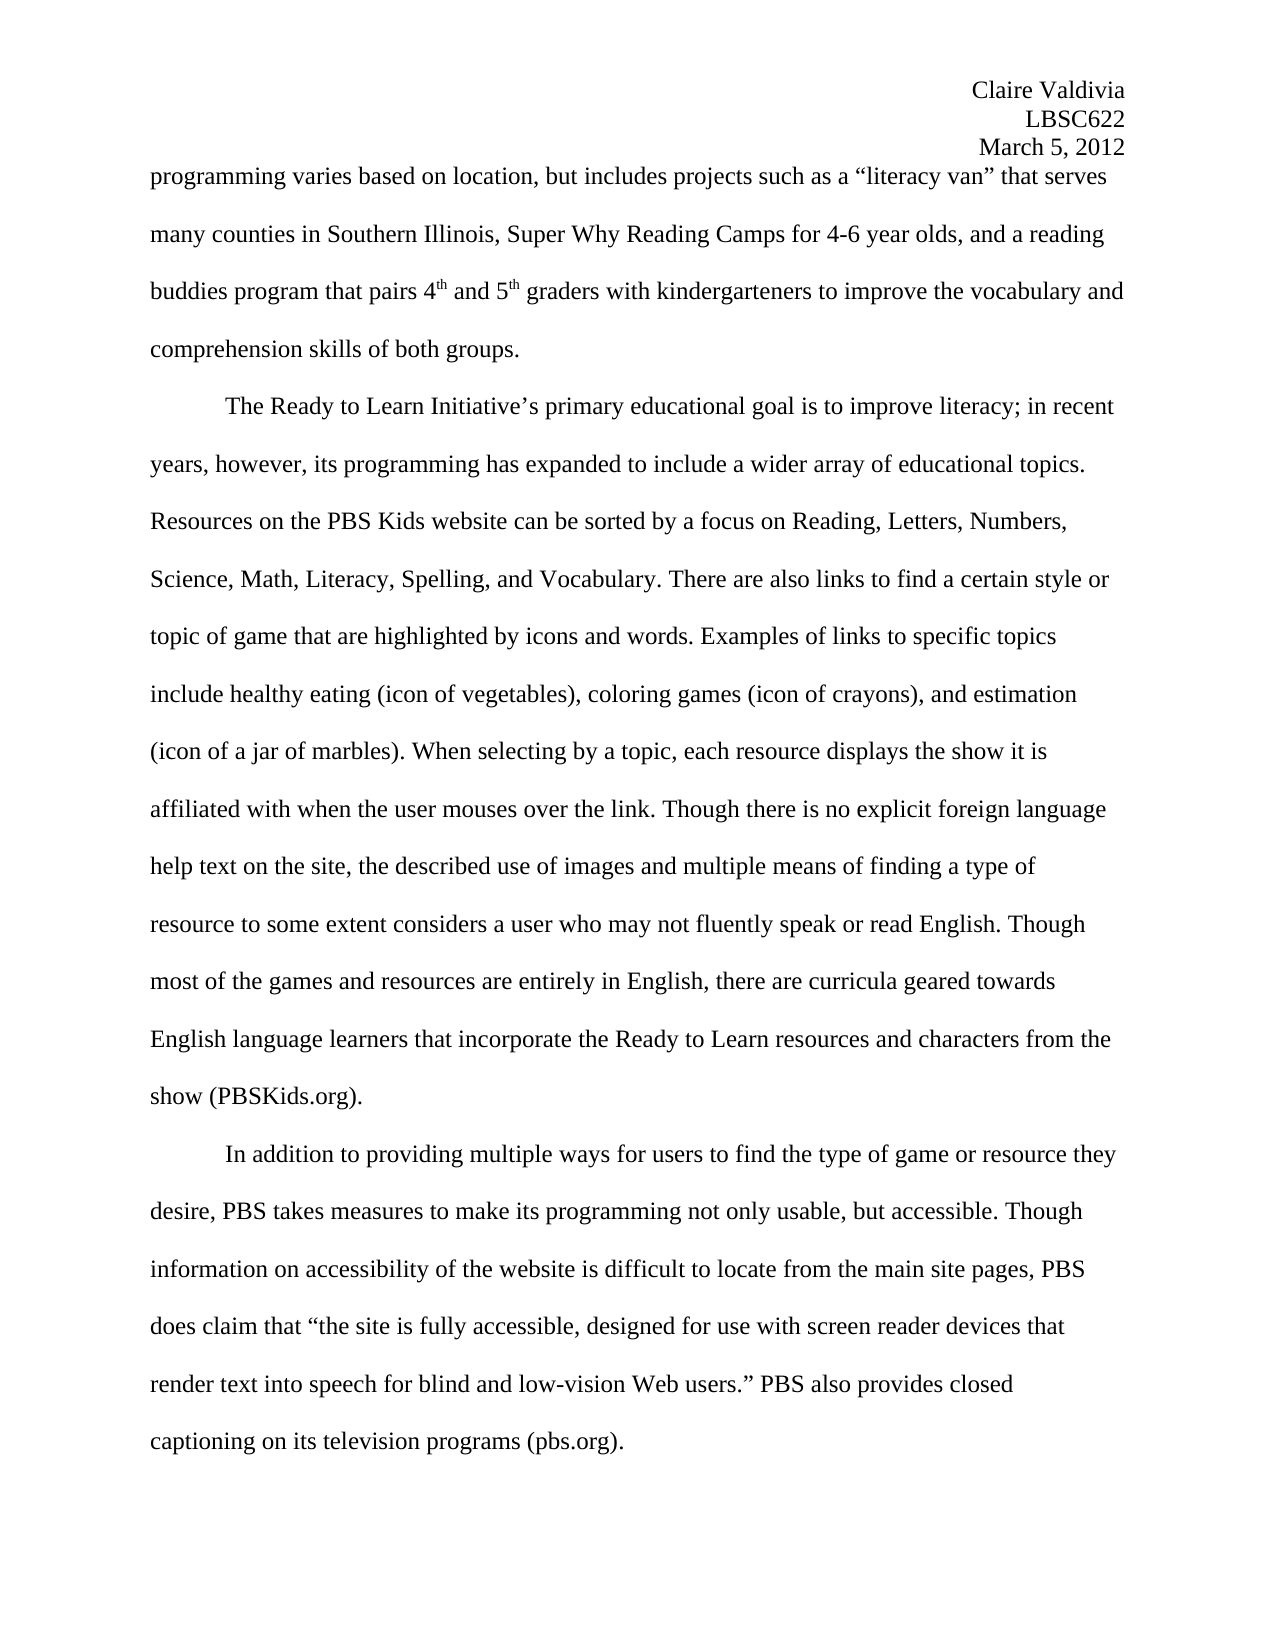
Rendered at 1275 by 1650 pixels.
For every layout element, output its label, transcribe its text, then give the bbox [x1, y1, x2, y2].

text The Ready to Learn Initiative’s primary educational goal is to improve literacy; in recent years, however, its programming has expanded to include a wider array of educational topics. Resources on the PBS Kids website can be sorted by a focus on Reading, Letters, Numbers, Science, Math, Literacy, Spelling, and Vocabulary. There are also links to find a certain style or topic of game that are highlighted by icons and words. Examples of links to specific topics include healthy eating (icon of vegetables), coloring games (icon of crayons), and estimation (icon of a jar of marbles). When selecting by a topic, each resource displays the show it is affiliated with when the user mouses over the link. Though there is no explicit foreign language help text on the site, the described use of images and multiple means of finding a type of resource to some extent considers a user who may not fluently speak or read English. Though most of the games and resources are entirely in English, there are curricula geared towards English language learners that incorporate the Ready to Learn resources and characters from the show (PBSKids.org). [150, 391, 1125, 1110]
text In addition to providing multiple ways for users to find the type of game or resource they desire, PBS takes measures to make its programming not only usable, but accessible. Though information on accessibility of the website is difficult to locate from the main site pages, PBS does claim that “the site is fully accessible, designed for use with screen reader devices that render text into speech for blind and low-vision Web users.” PBS also provides closed captioning on its television programs (pbs.org). [150, 1139, 1125, 1455]
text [150, 161, 1125, 362]
